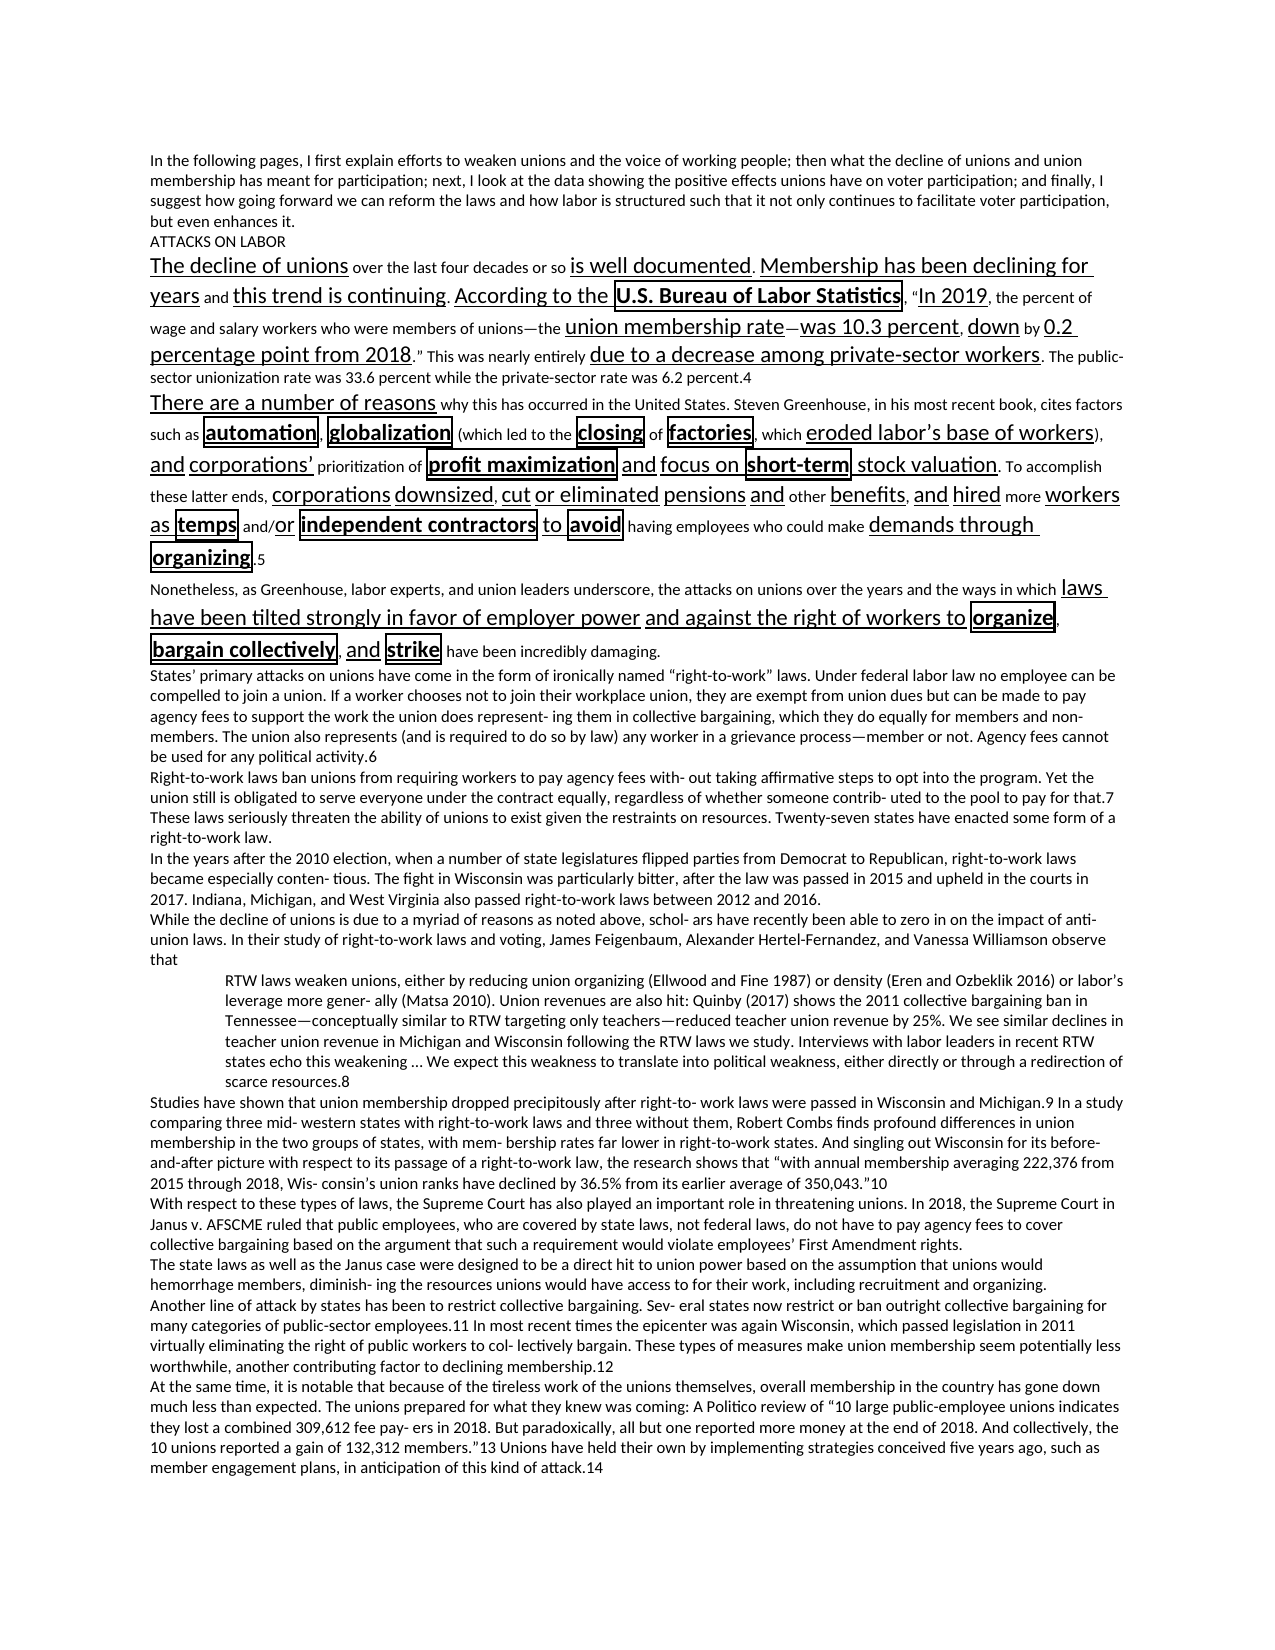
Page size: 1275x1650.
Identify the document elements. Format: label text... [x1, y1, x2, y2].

text Right-to-work laws ban unions from requiring workers to pay agency fees with- out taking affirmative steps to opt into the program. Yet the union still is obligated to serve everyone under the contract equally, regardless of whether someone contrib- uted to the pool to pay for that.7 These laws seriously threaten the ability of unions to exist given the restraints on resources. Twenty-seven states have enacted some form of a right-to-work law. [150, 767, 1125, 848]
text There are a number of reasons why this has occurred in the United States. Steven Greenhouse, in his most recent book, cites factors such as automation, globalization (which led to the closing of factories, which eroded labor’s base of workers), and corporations’ prioritization of profit maximization and focus on short-term stock valuation. To accomplish these latter ends, corporations downsized, cut or eliminated pensions and other benefits, and hired more workers as temps and/or independent contractors to avoid having employees who could make demands through organizing.5 [150, 388, 1125, 573]
text The state laws as well as the Janus case were designed to be a direct hit to union power based on the assumption that unions would hemorrhage members, diminish- ing the resources unions would have access to for their work, including recruitment and organizing. [150, 1254, 1125, 1295]
text In the years after the 2010 election, when a number of state legislatures flipped parties from Democrat to Republican, right-to-work laws became especially conten- tious. The fight in Wisconsin was particularly bitter, after the law was passed in 2015 and upheld in the courts in 2017. Indiana, Michigan, and West Virginia also passed right-to-work laws between 2012 and 2016. [150, 848, 1125, 909]
text RTW laws weaken unions, either by reducing union organizing (Ellwood and Fine 1987) or density (Eren and Ozbeklik 2016) or labor’s leverage more gener- ally (Matsa 2010). Union revenues are also hit: Quinby (2017) shows the 2011 collective bargaining ban in Tennessee—conceptually similar to RTW targeting only teachers—reduced teacher union revenue by 25%. We see similar declines in teacher union revenue in Michigan and Wisconsin following the RTW laws we study. Interviews with labor leaders in recent RTW states echo this weakening … We expect this weakness to translate into political weakness, either directly or through a redirection of scarce resources.8 [225, 970, 1125, 1092]
text With respect to these types of laws, the Supreme Court has also played an important role in threatening unions. In 2018, the Supreme Court in Janus v. AFSCME ruled that public employees, who are covered by state laws, not federal laws, do not have to pay agency fees to cover collective bargaining based on the argument that such a requirement would violate employees’ First Amendment rights. [150, 1193, 1125, 1254]
text Another line of attack by states has been to restrict collective bargaining. Sev- eral states now restrict or ban outright collective bargaining for many categories of public-sector employees.11 In most recent times the epicenter was again Wisconsin, which passed legislation in 2011 virtually eliminating the right of public workers to col- lectively bargain. These types of measures make union membership seem potentially less worthwhile, another contributing factor to declining membership.12 [150, 1295, 1125, 1376]
text Studies have shown that union membership dropped precipitously after right-to- work laws were passed in Wisconsin and Michigan.9 In a study comparing three mid- western states with right-to-work laws and three without them, Robert Combs finds profound differences in union membership in the two groups of states, with mem- bership rates far lower in right-to-work states. And singling out Wisconsin for its before-and-after picture with respect to its passage of a right-to-work law, the research shows that “with annual membership averaging 222,376 from 2015 through 2018, Wis- consin’s union ranks have declined by 36.5% from its earlier average of 350,043.”10 [150, 1092, 1125, 1193]
text In the following pages, I first explain efforts to weaken unions and the voice of working people; then what the decline of unions and union membership has meant for participation; next, I look at the data showing the positive effects unions have on voter participation; and finally, I suggest how going forward we can reform the laws and how labor is structured such that it not only continues to facilitate voter participation, but even enhances it. [150, 150, 1125, 231]
text States’ primary attacks on unions have come in the form of ironically named “right-to-work” laws. Under federal labor law no employee can be compelled to join a union. If a worker chooses not to join their workplace union, they are exempt from union dues but can be made to pay agency fees to support the work the union does represent- ing them in collective bargaining, which they do equally for members and non-members. The union also represents (and is required to do so by law) any worker in a grievance process—member or not. Agency fees cannot be used for any political activity.6 [150, 665, 1125, 767]
text Nonetheless, as Greenhouse, labor experts, and union leaders underscore, the attacks on unions over the years and the ways in which laws have been tilted strongly in favor of employer power and against the right of workers to organize, bargain collectively, and strike have been incredibly damaging. [150, 573, 1125, 665]
text ATTACKS ON LABOR [150, 231, 1125, 252]
text At the same time, it is notable that because of the tireless work of the unions themselves, overall membership in the country has gone down much less than expected. The unions prepared for what they knew was coming: A Politico review of “10 large public-employee unions indicates they lost a combined 309,612 fee pay- ers in 2018. But paradoxically, all but one reported more money at the end of 2018. And collectively, the 10 unions reported a gain of 132,312 members.”13 Unions have held their own by implementing strategies conceived five years ago, such as member engagement plans, in anticipation of this kind of attack.14 [150, 1376, 1125, 1478]
text While the decline of unions is due to a myriad of reasons as noted above, schol- ars have recently been able to zero in on the impact of anti-union laws. In their study of right-to-work laws and voting, James Feigenbaum, Alexander Hertel-Fernandez, and Vanessa Williamson observe that [150, 909, 1125, 970]
text The decline of unions over the last four decades or so is well documented. Membership has been declining for years and this trend is continuing. According to the U.S. Bureau of Labor Statistics, “In 2019, the percent of wage and salary workers who were members of unions—the union membership rate—was 10.3 percent, down by 0.2 percentage point from 2018.” This was nearly entirely due to a decrease among private-sector workers. The public-sector unionization rate was 33.6 percent while the private-sector rate was 6.2 percent.4 [150, 252, 1125, 388]
